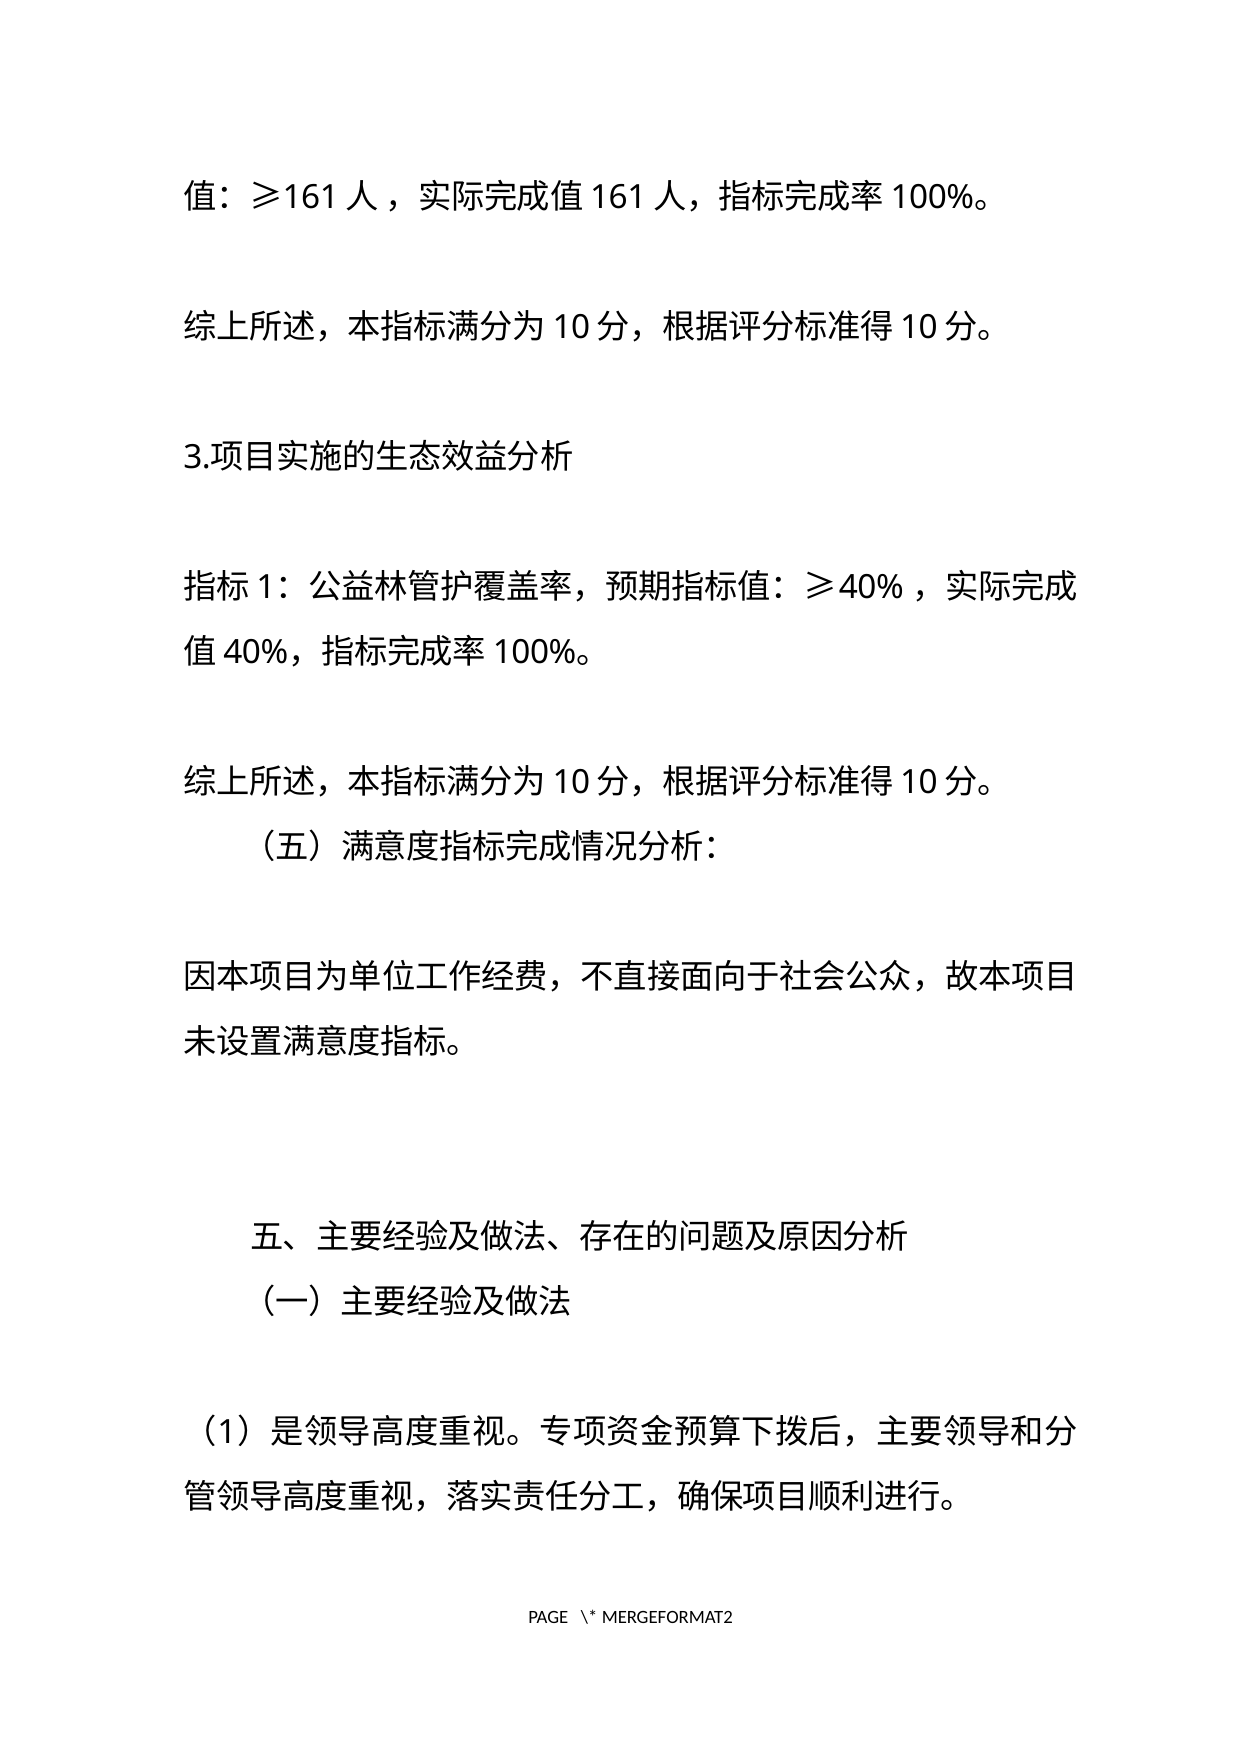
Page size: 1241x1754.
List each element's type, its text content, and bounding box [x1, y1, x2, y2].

list 主要经验及做法、存在的问题及原因分析 [183, 1202, 1078, 1267]
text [183, 162, 1078, 812]
text （五）满意度指标完成情况分析： 因本项目为单位工作经费，不直接面向于社会公众，故本项目未设置满意度指标。 [183, 812, 1078, 1072]
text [183, 1267, 1078, 1527]
